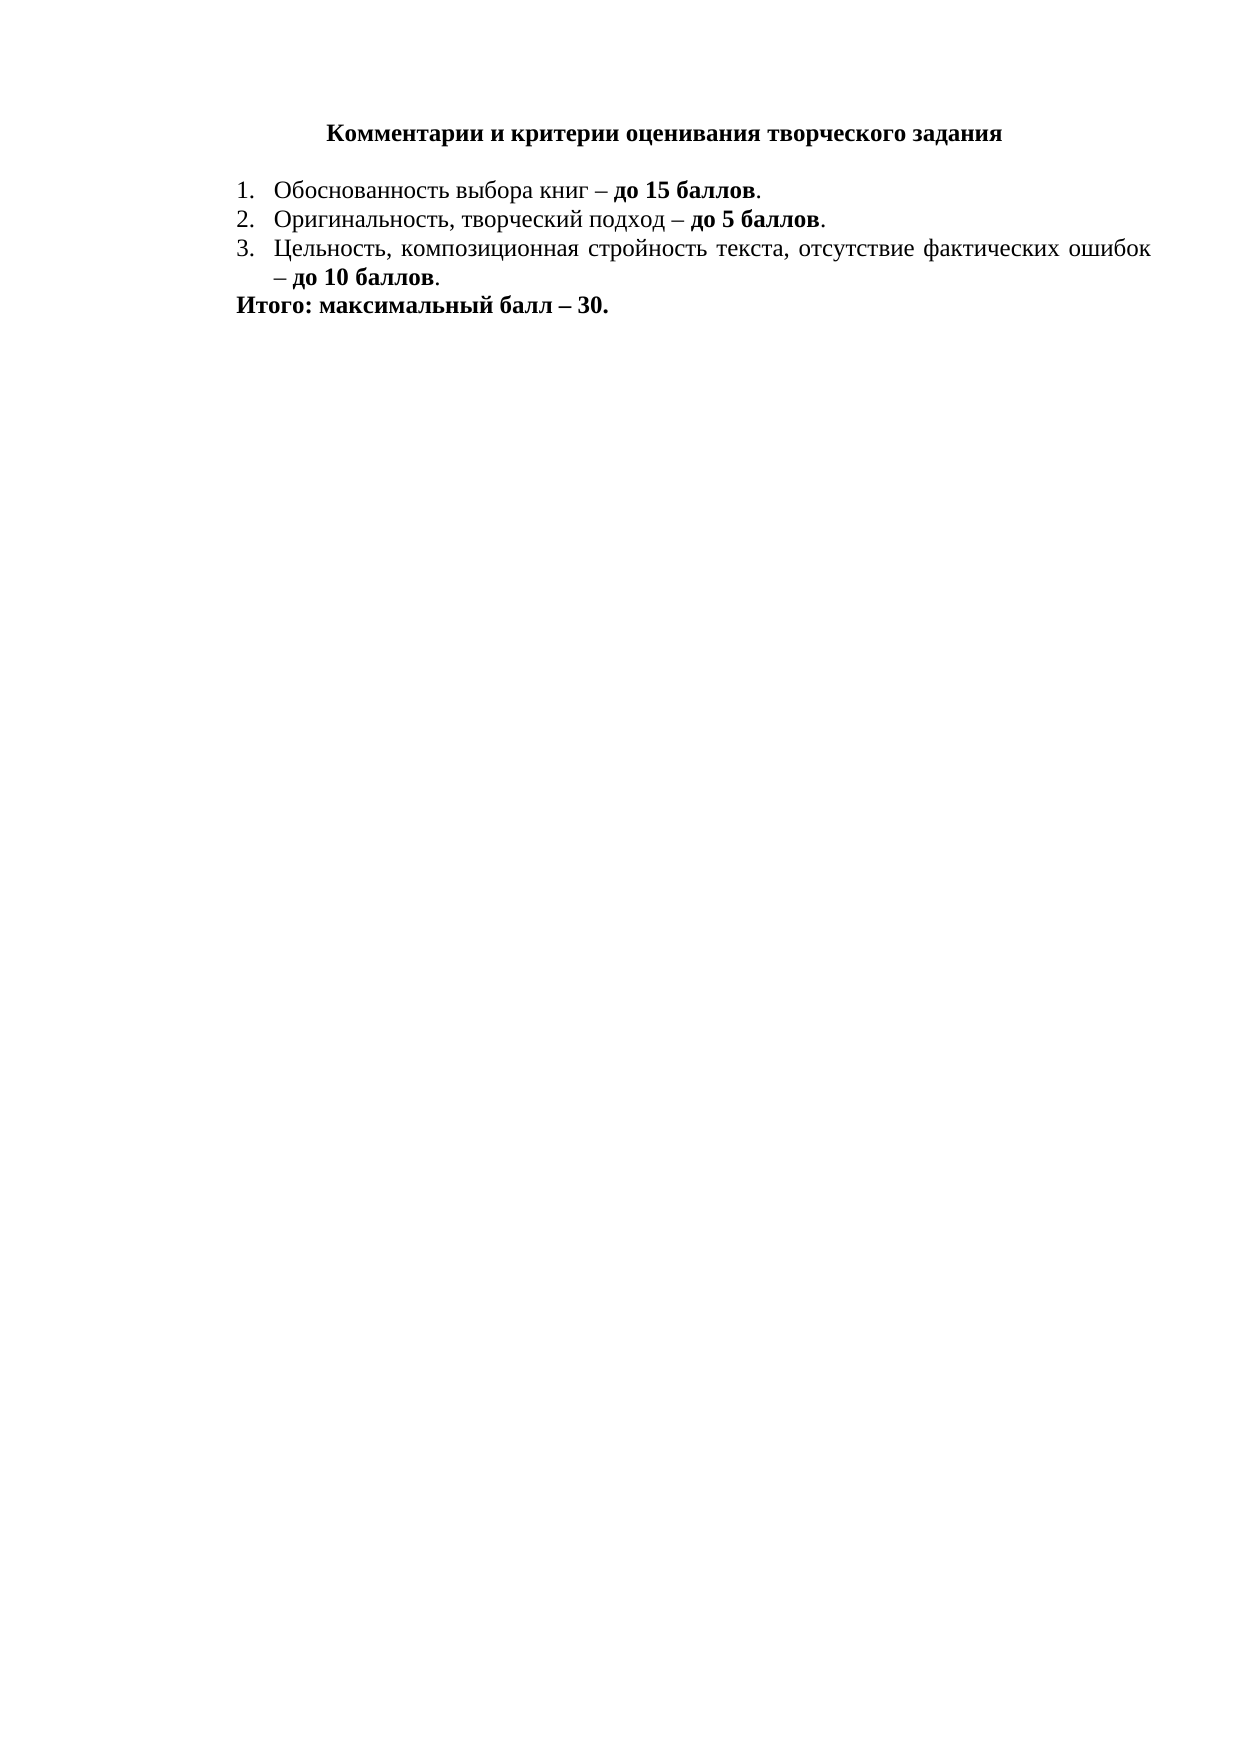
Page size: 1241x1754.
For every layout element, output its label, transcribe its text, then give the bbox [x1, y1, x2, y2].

list Цельность, композиционная стройность текста, отсутствие фактических ошибок – до 10 баллов. [236, 233, 1152, 291]
list Обоснованность выбора книг – до 15 баллов. [236, 176, 1152, 204]
text Итого: максимальный балл – 30. [177, 291, 1152, 319]
text Комментарии и критерии оценивания творческого задания [177, 118, 1152, 147]
list Оригинальность, творческий подход – до 5 баллов. [236, 204, 1152, 233]
